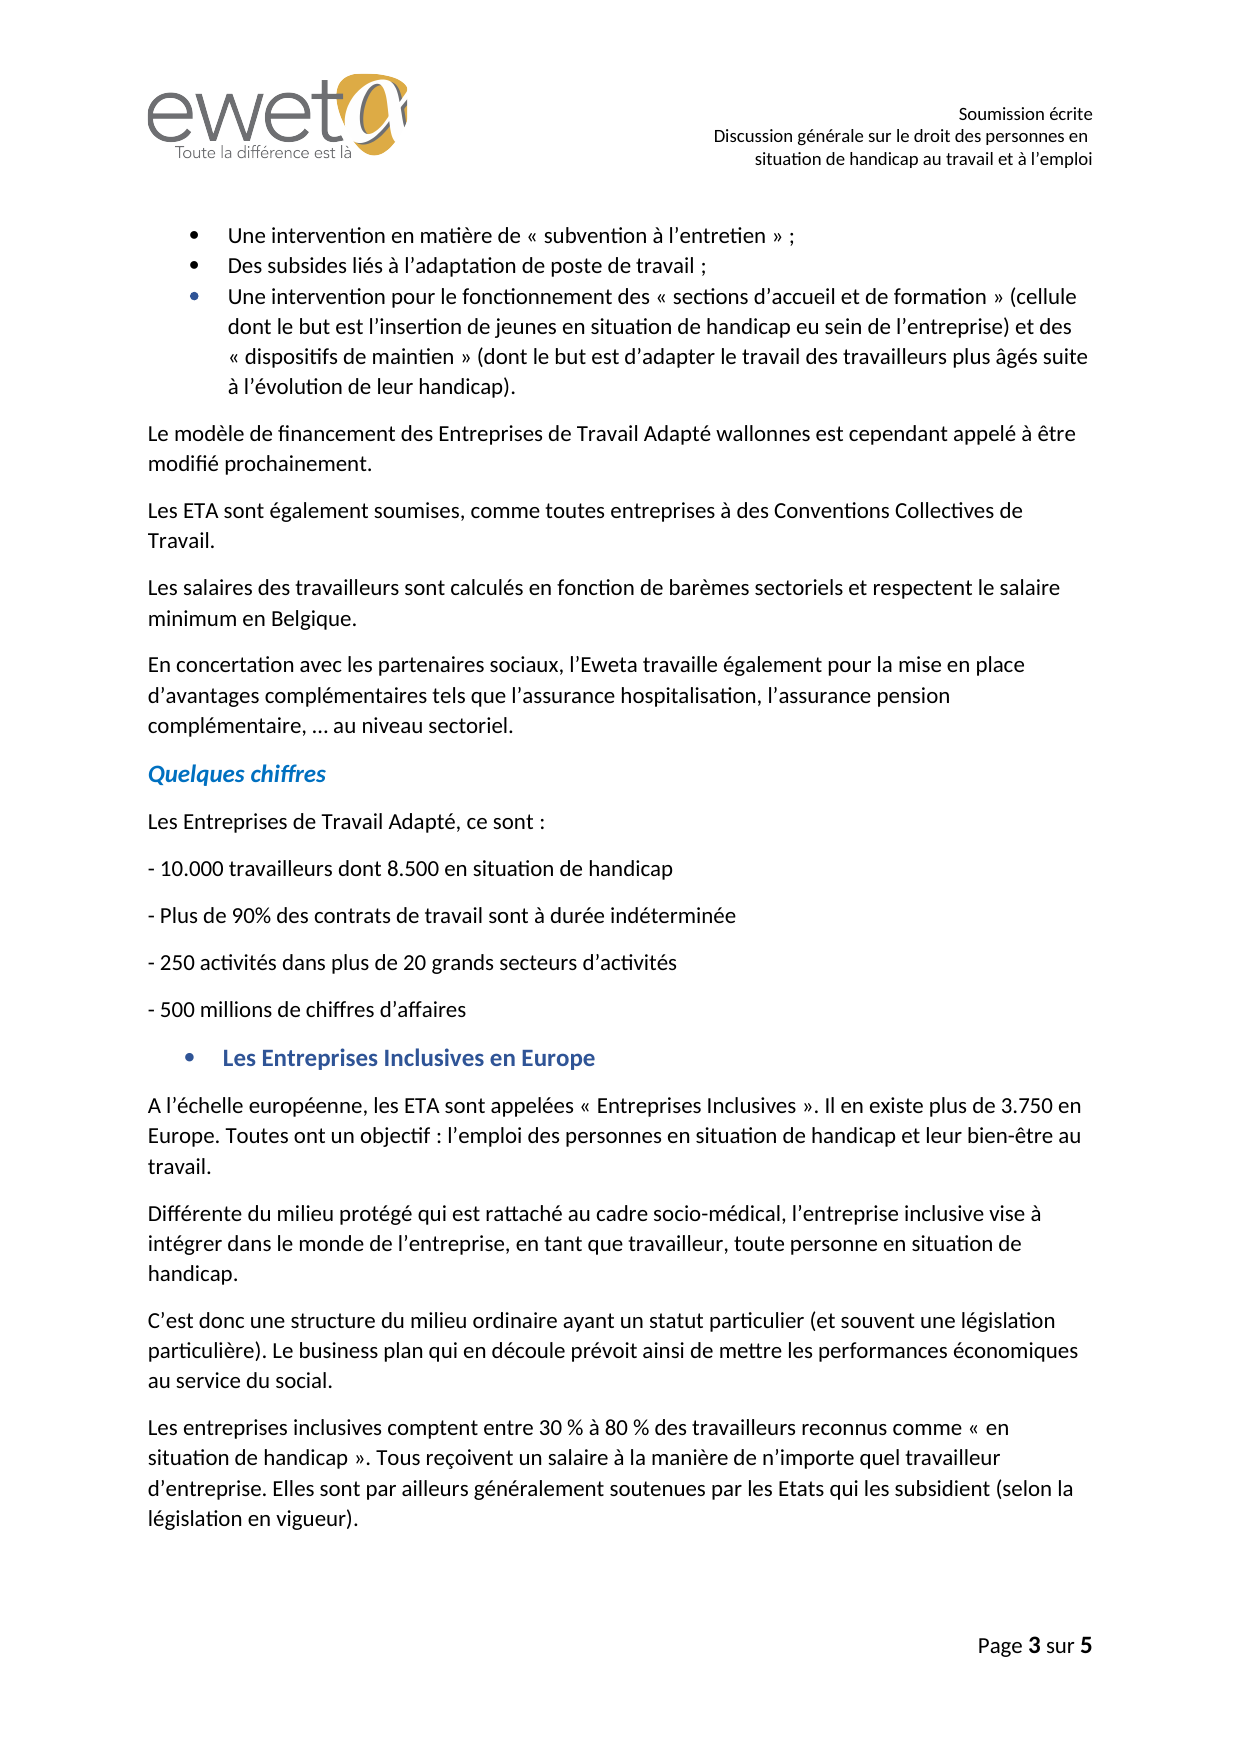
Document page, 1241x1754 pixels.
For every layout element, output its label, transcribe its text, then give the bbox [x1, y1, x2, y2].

list Une intervention en matière de « subvention à l’entretien » ; [190, 221, 1093, 249]
text - 10.000 travailleurs dont 8.500 en situation de handicap [148, 854, 1093, 882]
text Les Entreprises de Travail Adapté, ce sont : [148, 807, 1093, 836]
subtitle Quelques chiffres [148, 758, 1093, 788]
text Les ETA sont également soumises, comme toutes entreprises à des Conventions Collectives de Travail. [148, 496, 1093, 555]
text Différente du milieu protégé qui est rattaché au cadre socio-médical, l’entreprise inclusive vise à intégrer dans le monde de l’entreprise, en tant que travailleur, toute personne en situation de handicap. [148, 1199, 1093, 1287]
text Le modèle de financement des Entreprises de Travail Adapté wallonnes est cependant appelé à être modifié prochainement. [148, 419, 1093, 478]
text En concertation avec les partenaires sociaux, l’Eweta travaille également pour la mise en place d’avantages complémentaires tels que l’assurance hospitalisation, l’assurance pension complémentaire, … au niveau sectoriel. [148, 651, 1093, 739]
subtitle Les Entreprises Inclusives en Europe [185, 1042, 1093, 1072]
text - 250 activités dans plus de 20 grands secteurs d’activités [148, 948, 1093, 976]
text - 500 millions de chiffres d’affaires [148, 995, 1093, 1023]
text Les salaires des travailleurs sont calculés en fonction de barèmes sectoriels et respectent le salaire minimum en Belgique. [148, 573, 1093, 632]
list Une intervention pour le fonctionnement des « sections d’accueil et de formation » (cellule dont le but est l’insertion de jeunes en situation de handicap eu sein de l’entreprise) et des « dispositifs de maintien » (dont le but est d’adapter le travail des travailleurs plus âgés suite à l’évolution de leur handicap). [190, 282, 1093, 401]
text C’est donc une structure du milieu ordinaire ayant un statut particulier (et souvent une législation particulière). Le business plan qui en découle prévoit ainsi de mettre les performances économiques au service du social. [148, 1306, 1093, 1394]
text A l’échelle européenne, les ETA sont appelées « Entreprises Inclusives ». Il en existe plus de 3.750 en Europe. Toutes ont un objectif : l’emploi des personnes en situation de handicap et leur bien-être au travail. [148, 1091, 1093, 1180]
text Les entreprises inclusives comptent entre 30 % à 80 % des travailleurs reconnus comme « en situation de handicap ». Tous reçoivent un salaire à la manière de n’importe quel travailleur d’entreprise. Elles sont par ailleurs généralement soutenues par les Etats qui les subsidient (selon la législation en vigueur). [148, 1413, 1093, 1532]
list Des subsides liés à l’adaptation de poste de travail ; [190, 252, 1093, 280]
text - Plus de 90% des contrats de travail sont à durée indéterminée [148, 901, 1093, 929]
picture [147, 73, 407, 162]
